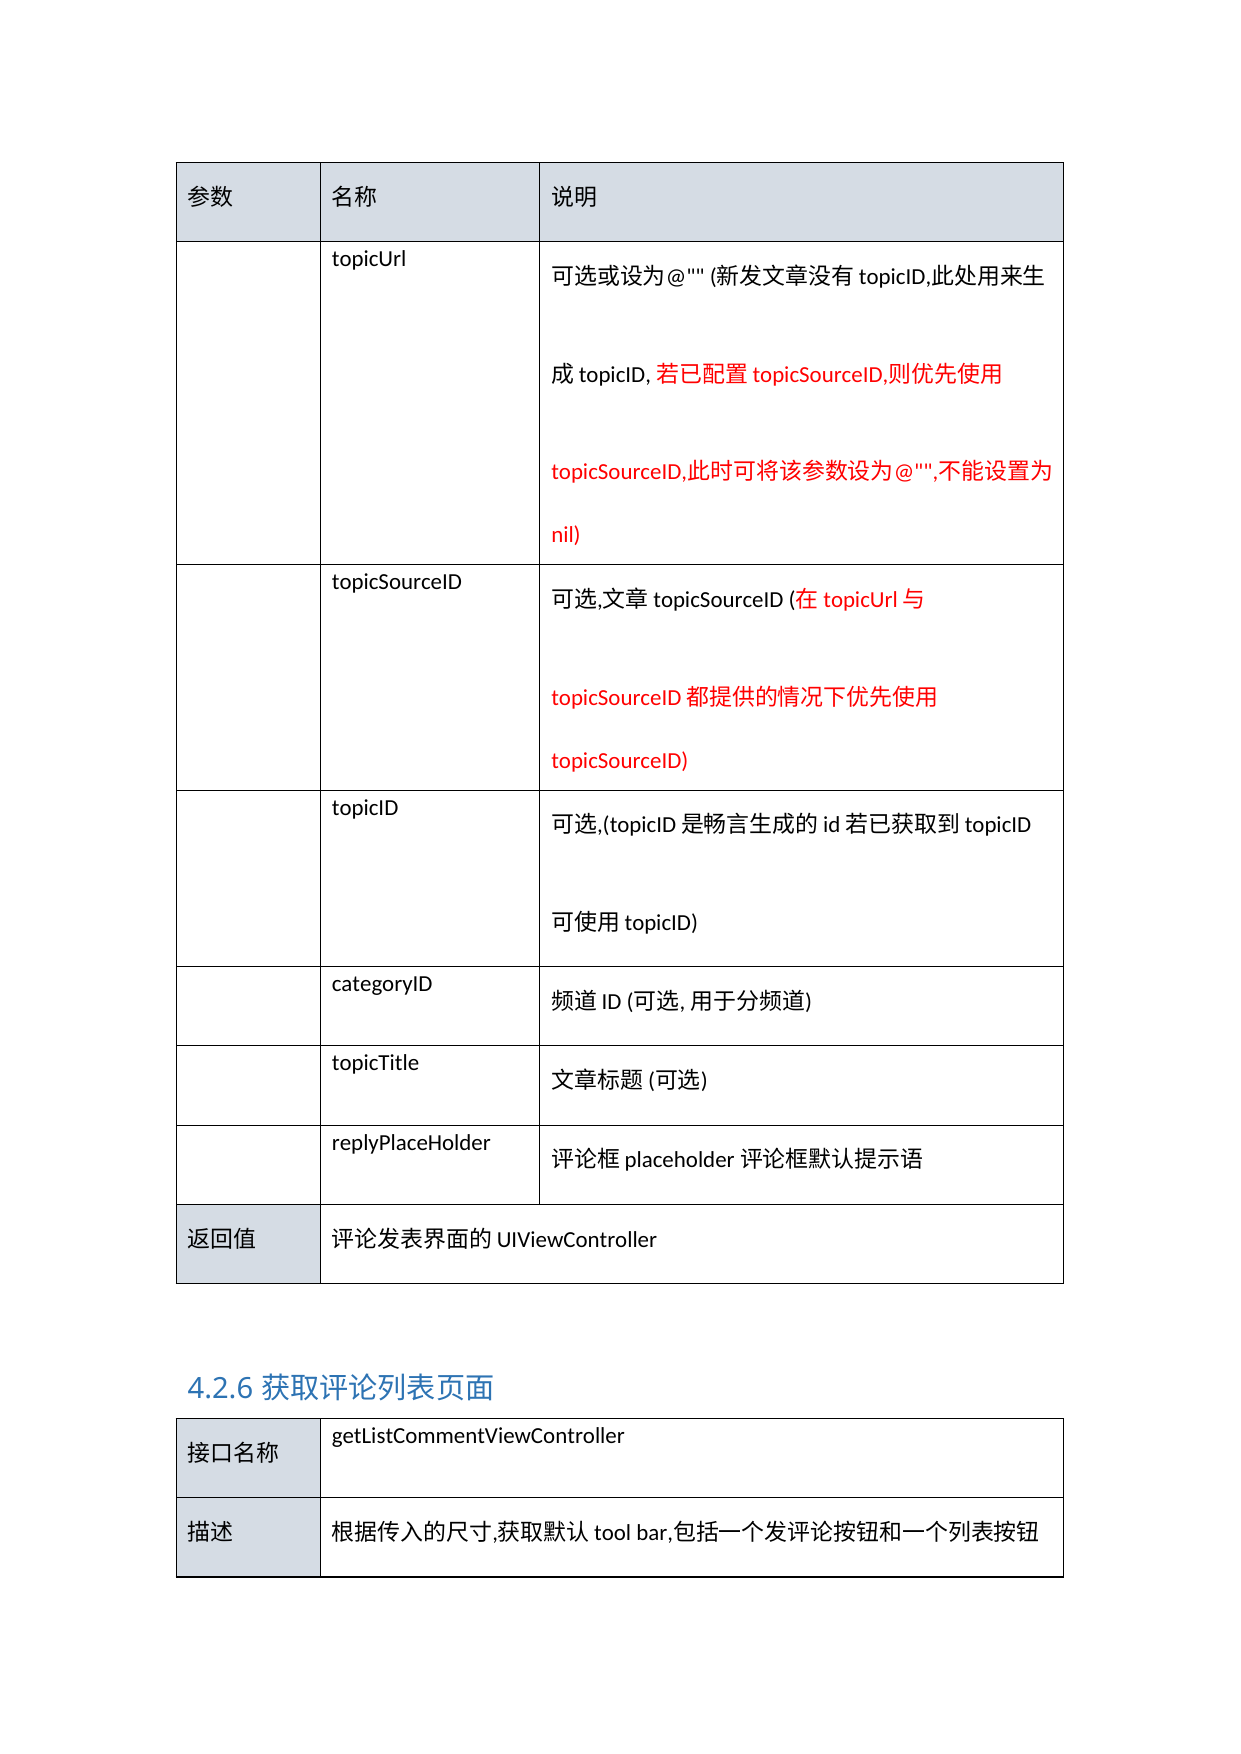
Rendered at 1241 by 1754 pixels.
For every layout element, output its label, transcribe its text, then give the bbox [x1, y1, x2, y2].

table_cell topicID [321, 791, 539, 966]
table_cell [177, 1046, 320, 1124]
table_cell [177, 565, 320, 789]
table_cell topicUrl [321, 242, 539, 564]
table_cell 频道ID (可选, 用于分频道) [540, 967, 1063, 1045]
subtitle 4.2.6 获取评论列表页面 [187, 1353, 1053, 1418]
table_cell topicSourceID [321, 565, 539, 789]
table_cell 可选,文章topicSourceID (在topicUrl与topicSourceID都提供的情况下优先使用topicSourceID) [540, 565, 1063, 789]
table_cell [177, 1126, 320, 1204]
table_cell categoryID [321, 967, 539, 1045]
table_cell [177, 242, 320, 564]
table_cell 描述 [177, 1498, 320, 1576]
table_cell 评论框placeholder 评论框默认提示语 [540, 1126, 1063, 1204]
table_cell 参数 [177, 163, 320, 241]
table_cell 根据传入的尺寸,获取默认tool bar,包括一个发评论按钮和一个列表按钮 [321, 1498, 1063, 1576]
table_cell 文章标题 (可选) [540, 1046, 1063, 1124]
table_cell 可选或设为@"" (新发文章没有topicID,此处用来生成topicID, 若已配置topicSourceID,则优先使用topicSourceID,此时可将该参数设为@"",不能设置为nil) [540, 242, 1063, 564]
table_cell 说明 [540, 163, 1063, 241]
table_header getListCommentViewController [321, 1419, 1063, 1497]
table_header 接口名称 [177, 1419, 320, 1497]
table_cell topicTitle [321, 1046, 539, 1124]
table_cell 名称 [321, 163, 539, 241]
table_cell replyPlaceHolder [321, 1126, 539, 1204]
table_cell 评论发表界面的UIViewController [321, 1205, 1063, 1283]
table_cell [177, 791, 320, 966]
table_cell 可选,(topicID是畅言生成的id 若已获取到topicID 可使用topicID) [540, 791, 1063, 966]
table_cell [177, 967, 320, 1045]
table_cell 返回值 [177, 1205, 320, 1283]
